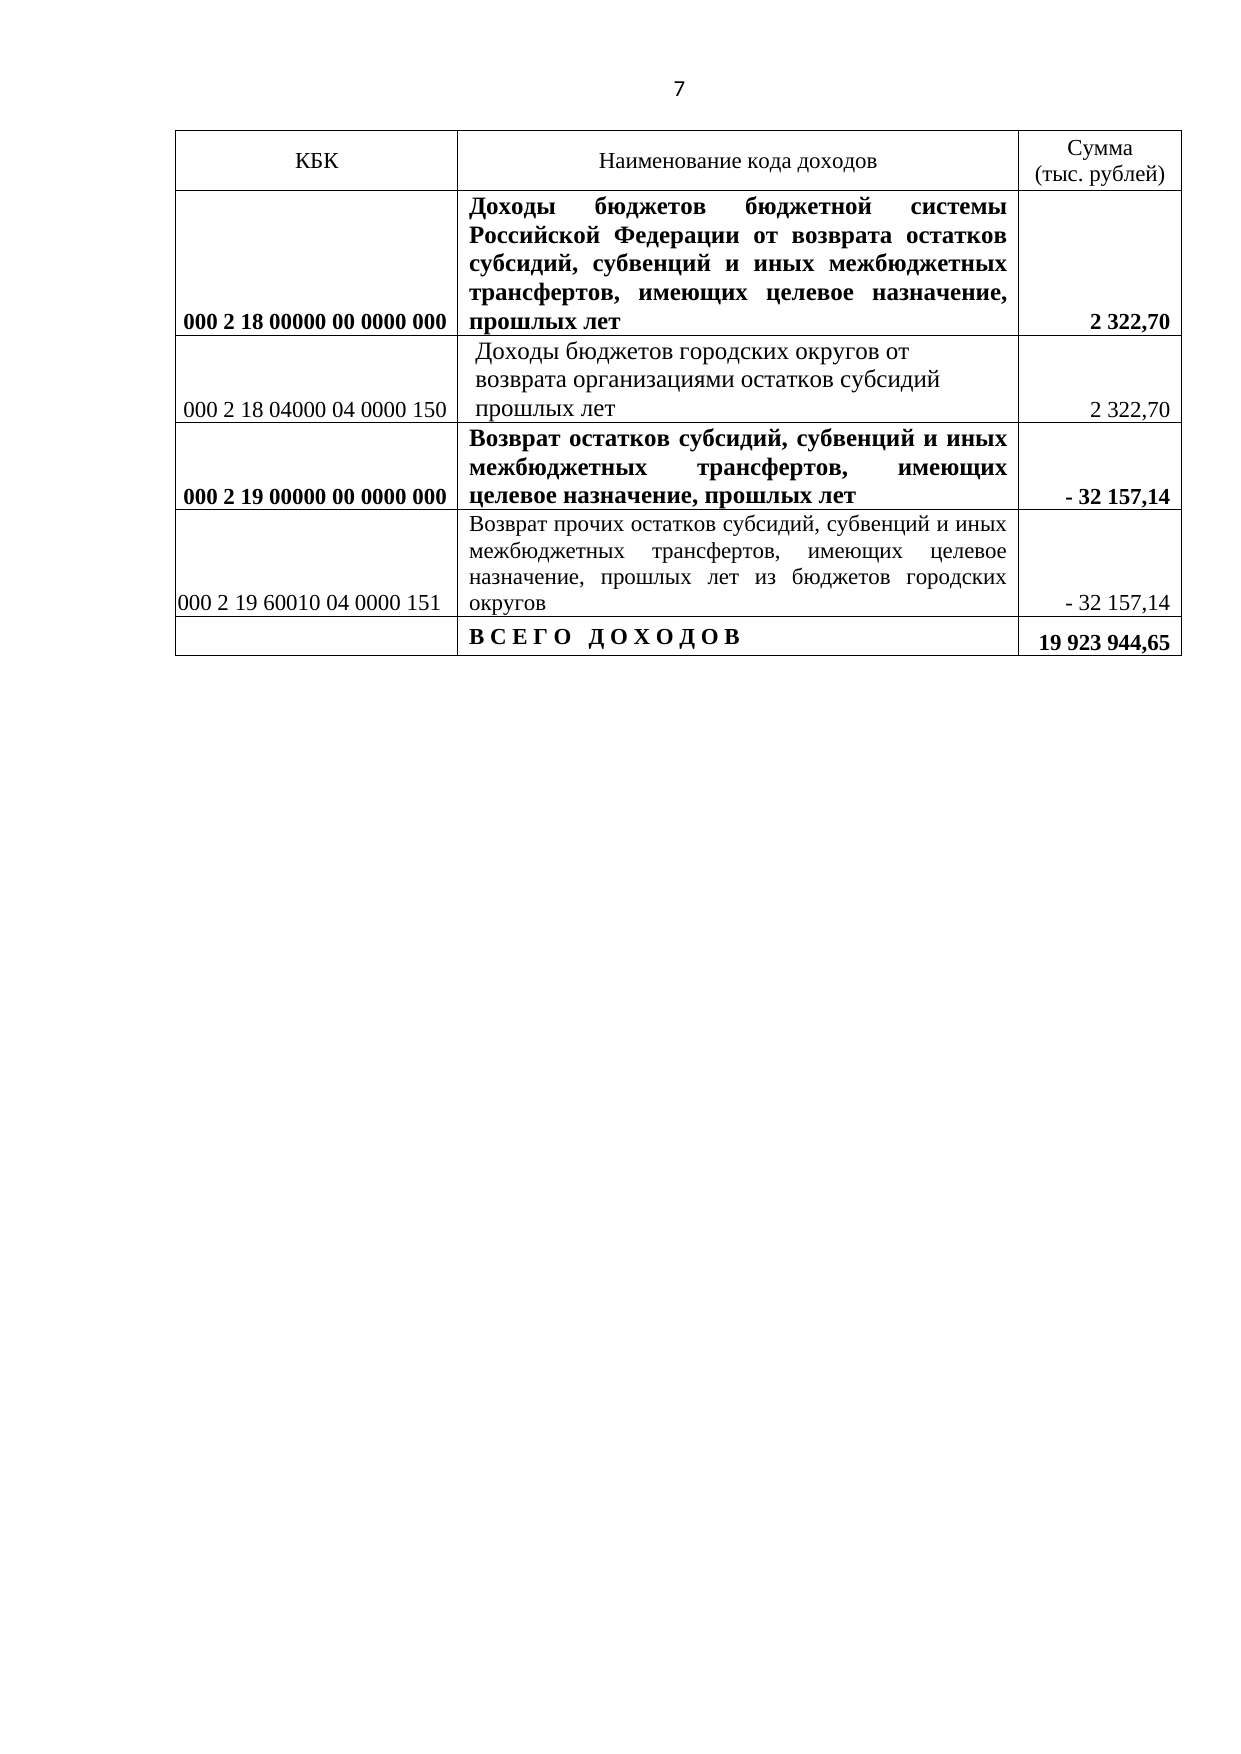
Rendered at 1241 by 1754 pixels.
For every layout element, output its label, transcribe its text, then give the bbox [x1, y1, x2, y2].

table_cell 19 923 944,65 [1019, 617, 1181, 655]
table_cell [176, 617, 457, 655]
table_cell В С Е Г О Д О Х О Д О В [458, 617, 1018, 655]
table_cell Доходы бюджетов городских округов от возврата организациями остатков субсидий прошлых лет [458, 336, 1018, 422]
table_cell 000 2 19 00000 00 0000 000 [176, 423, 457, 509]
table_header КБК [176, 131, 457, 190]
table_header Наименование кода доходов [458, 131, 1018, 190]
table_cell - 32 157,14 [1019, 510, 1181, 616]
table_cell 2 322,70 [1019, 336, 1181, 422]
table_cell 2 322,70 [1019, 191, 1181, 335]
table_cell Возврат остатков субсидий, субвенций и иных межбюджетных трансфертов, имеющих целевое назначение, прошлых лет [458, 423, 1018, 509]
table_cell 000 2 18 04000 04 0000 150 [176, 336, 457, 422]
table_cell Возврат прочих остатков субсидий, субвенций и иных межбюджетных трансфертов, имеющих целевое назначение, прошлых лет из бюджетов городских округов [458, 510, 1018, 616]
table_cell Доходы бюджетов бюджетной системы Российской Федерации от возврата остатков субсидий, субвенций и иных межбюджетных трансфертов, имеющих целевое назначение, прошлых лет [458, 191, 1018, 335]
table_cell 000 2 18 00000 00 0000 000 [176, 191, 457, 335]
table_header Сумма (тыс. рублей) [1019, 131, 1181, 190]
table_cell - 32 157,14 [1019, 423, 1181, 509]
table_cell 000 2 19 60010 04 0000 151 [176, 510, 457, 616]
